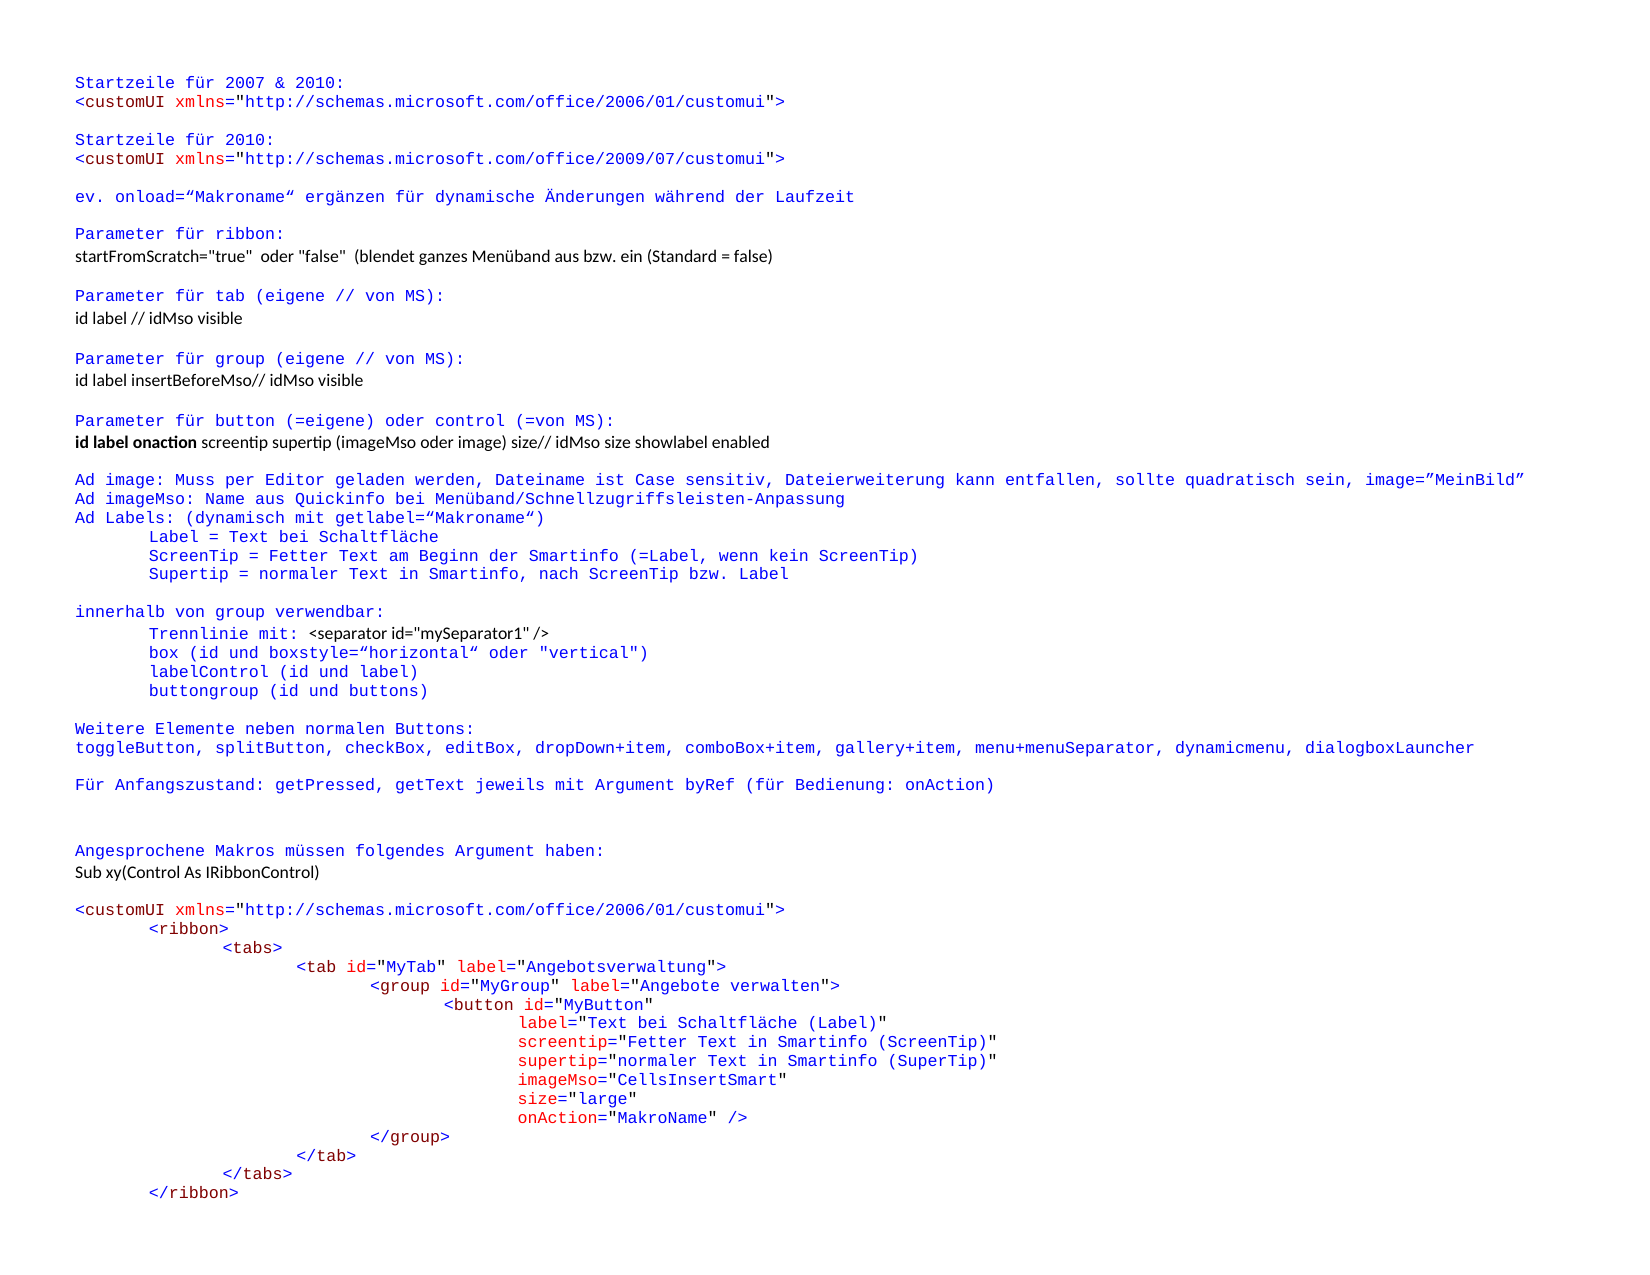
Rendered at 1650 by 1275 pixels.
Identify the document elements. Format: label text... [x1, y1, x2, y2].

text supertip="normaler Text in Smartinfo (SuperTip)" [75, 1053, 1575, 1072]
text startFromScratch="true" oder "false" (blendet ganzes Menüband aus bzw. ein (Standard = false) [75, 245, 1575, 266]
text </group> [75, 1128, 1575, 1147]
text box (id und boxstyle=“horizontal“ oder "vertical") [75, 645, 1575, 664]
text label="Text bei Schaltfläche (Label)" [75, 1015, 1575, 1034]
text Supertip = normaler Text in Smartinfo, nach ScreenTip bzw. Label [75, 566, 1575, 585]
text Ad image: Muss per Editor geladen werden, Dateiname ist Case sensitiv, Dateierweiterung kann entfallen, sollte quadratisch sein, image=”MeinBild” [75, 472, 1575, 491]
text <tabs> [75, 940, 1575, 958]
text Für Anfangszustand: getPressed, getText jeweils mit Argument byRef (für Bedienung: onAction) [75, 777, 1575, 796]
text onAction="MakroName" /> [75, 1109, 1575, 1128]
text Parameter für tab (eigene // von MS): [75, 288, 1575, 307]
text id label onaction screentip supertip (imageMso oder image) size// idMso size showlabel enabled [75, 431, 1575, 453]
text Startzeile für 2010: [75, 132, 1575, 150]
text labelControl (id und label) [75, 664, 1575, 683]
text id label // idMso visible [75, 307, 1575, 328]
text id label insertBeforeMso// idMso visible [75, 369, 1575, 391]
text <ribbon> [75, 921, 1575, 940]
text </ribbon> [75, 1185, 1575, 1204]
text Trennlinie mit: <separator id="mySeparator1" /> [75, 623, 1575, 645]
text <group id="MyGroup" label="Angebote verwalten"> [75, 977, 1575, 996]
text toggleButton, splitButton, checkBox, editBox, dropDown+item, comboBox+item, gallery+item, menu+menuSeparator, dynamicmenu, dialogboxLauncher [75, 739, 1575, 758]
text <customUI xmlns="http://schemas.microsoft.com/office/2009/07/customui"> [75, 150, 1575, 169]
text Parameter für ribbon: [75, 226, 1575, 245]
text <customUI xmlns="http://schemas.microsoft.com/office/2006/01/customui"> [75, 94, 1575, 113]
text Parameter für button (=eigene) oder control (=von MS): [75, 412, 1575, 431]
text buttongroup (id und buttons) [75, 683, 1575, 701]
text innerhalb von group verwendbar: [75, 604, 1575, 623]
text ScreenTip = Fetter Text am Beginn der Smartinfo (=Label, wenn kein ScreenTip) [75, 547, 1575, 566]
text Label = Text bei Schaltfläche [75, 528, 1575, 547]
text size="large" [75, 1091, 1575, 1109]
text <button id="MyButton" [75, 996, 1575, 1015]
text screentip="Fetter Text in Smartinfo (ScreenTip)" [75, 1034, 1575, 1053]
text </tab> [75, 1147, 1575, 1166]
text Parameter für group (eigene // von MS): [75, 350, 1575, 369]
text Weitere Elemente neben normalen Buttons: [75, 720, 1575, 739]
text Ad imageMso: Name aus Quickinfo bei Menüband/Schnellzugriffsleisten-Anpassung [75, 491, 1575, 509]
text </tabs> [75, 1166, 1575, 1185]
text Angesprochene Makros müssen folgendes Argument haben: [75, 843, 1575, 861]
text Sub xy(Control As IRibbonControl) [75, 861, 1575, 883]
text Ad Labels: (dynamisch mit getlabel=“Makroname“) [75, 509, 1575, 528]
text <tab id="MyTab" label="Angebotsverwaltung"> [75, 958, 1575, 977]
text <customUI xmlns="http://schemas.microsoft.com/office/2006/01/customui"> [75, 902, 1575, 921]
text Startzeile für 2007 & 2010: [75, 75, 1575, 94]
text ev. onload=“Makroname“ ergänzen für dynamische Änderungen während der Laufzeit [75, 188, 1575, 207]
text imageMso="CellsInsertSmart" [75, 1072, 1575, 1091]
